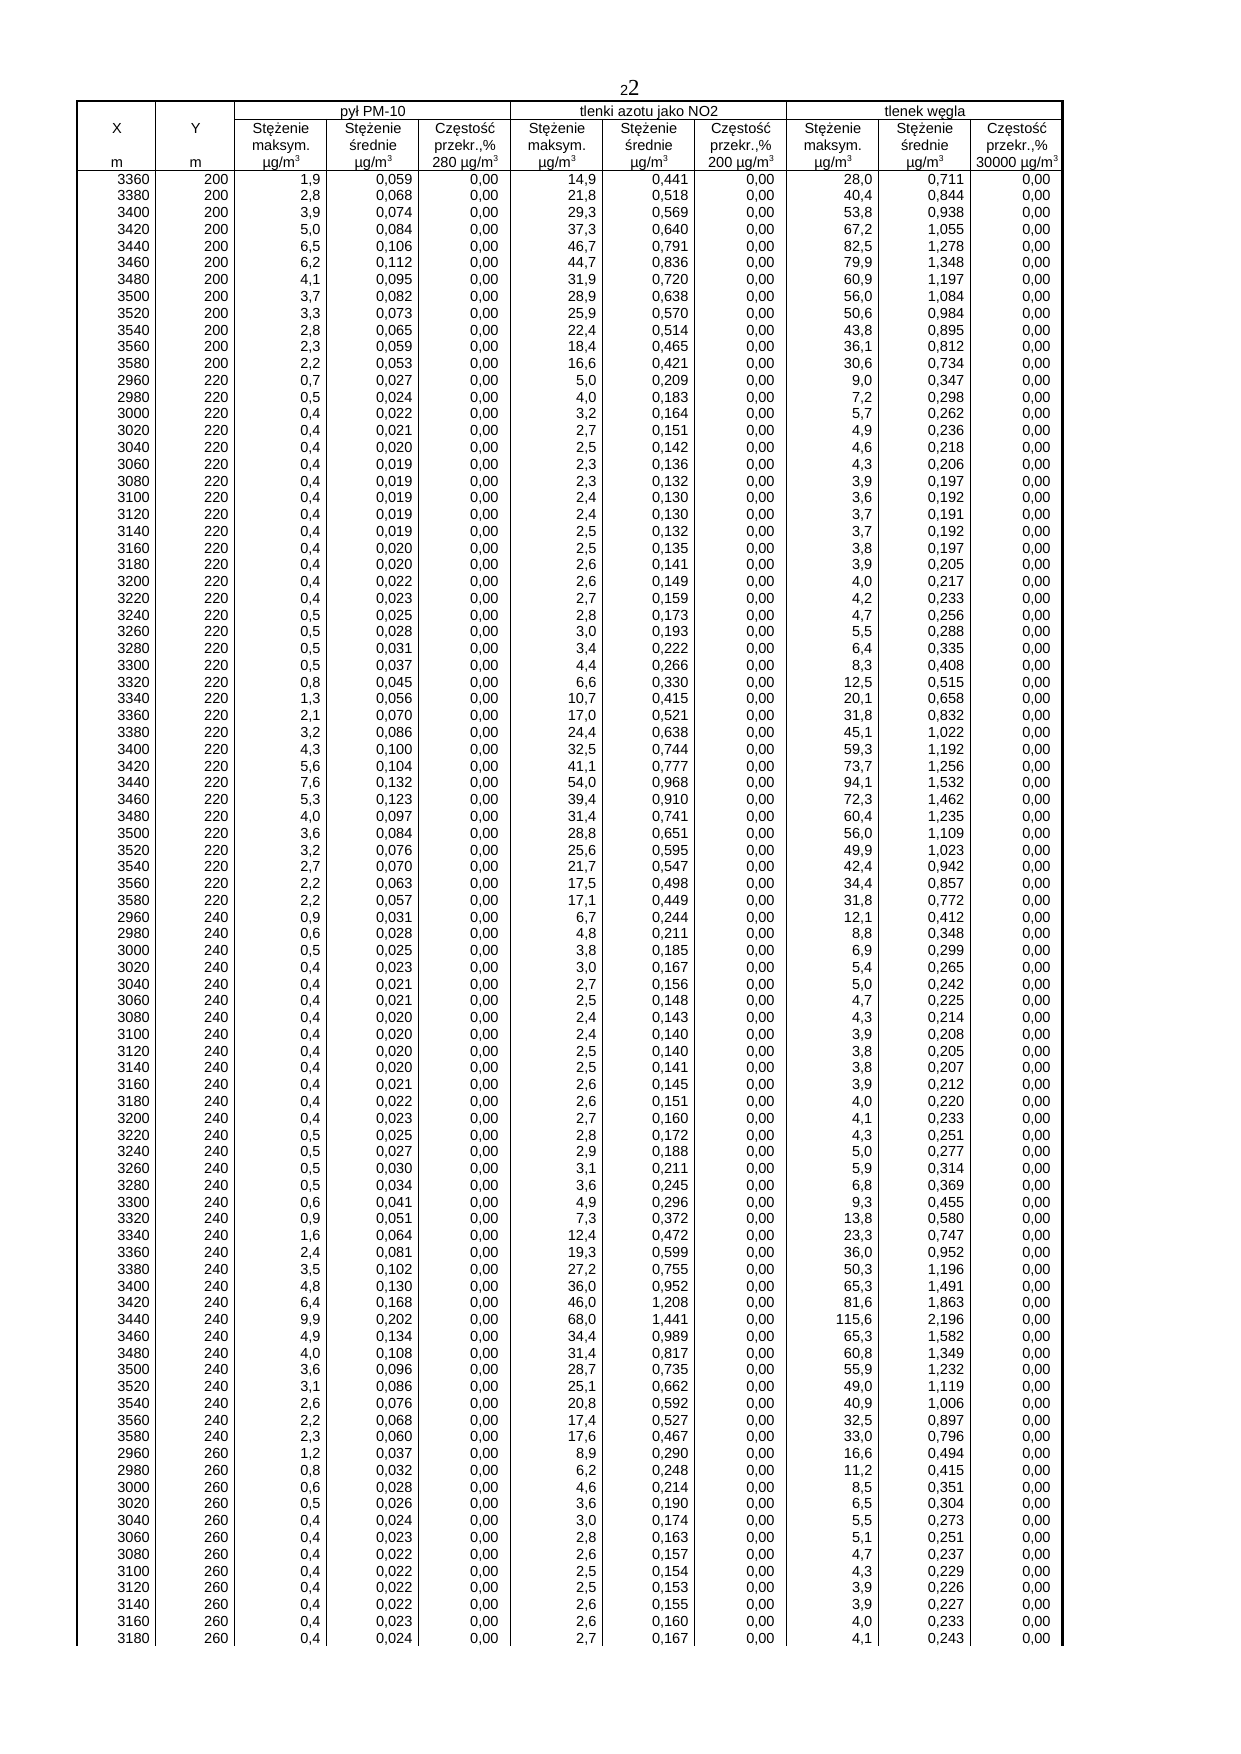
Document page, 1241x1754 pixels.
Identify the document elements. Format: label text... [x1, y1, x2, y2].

table_cell 2,6 [511, 1613, 602, 1629]
table_cell 0,651 [603, 824, 694, 841]
table_cell 0,895 [879, 321, 970, 338]
table_cell Stężenie średnie [603, 120, 694, 153]
table_cell 0,00 [419, 506, 510, 522]
table_cell 0,00 [695, 1462, 786, 1478]
table_cell 0,027 [327, 372, 418, 388]
table_cell 0,00 [695, 422, 786, 439]
table_cell 0,097 [327, 808, 418, 824]
table_cell 260 [156, 1546, 234, 1562]
table_cell 0,00 [971, 439, 1061, 455]
table_cell 9,0 [787, 372, 878, 388]
table_cell 200 [156, 187, 234, 204]
table_cell 220 [156, 422, 234, 439]
table_cell 0,00 [419, 858, 510, 875]
table_cell 0,304 [879, 1495, 970, 1512]
table_cell 8,9 [511, 1445, 602, 1462]
table_cell 240 [156, 992, 234, 1009]
table_cell 240 [156, 1026, 234, 1042]
table_cell 0,299 [879, 942, 970, 958]
table_cell 6,6 [511, 674, 602, 690]
table_cell 0,070 [327, 707, 418, 724]
table_cell 240 [156, 1378, 234, 1394]
table_cell 0,156 [603, 975, 694, 992]
table_cell 4,0 [787, 1093, 878, 1109]
table_cell 0,244 [603, 908, 694, 925]
table_cell 0,735 [603, 1361, 694, 1378]
table_cell 0,00 [695, 1227, 786, 1244]
table_cell 46,7 [511, 238, 602, 254]
table_cell 0,00 [419, 992, 510, 1009]
table_cell 5,4 [787, 959, 878, 975]
table_cell 220 [156, 640, 234, 657]
table_cell 0,00 [971, 1596, 1061, 1613]
table_cell 0,211 [603, 925, 694, 942]
table_cell 0,4 [235, 1110, 326, 1126]
table_cell 0,00 [695, 1043, 786, 1059]
table_cell 0,233 [879, 1110, 970, 1126]
table_cell 3,2 [235, 724, 326, 741]
table_cell 0,00 [695, 590, 786, 606]
table_cell 0,441 [603, 171, 694, 187]
table_cell 3260 [78, 623, 155, 640]
table_cell 0,00 [695, 1596, 786, 1613]
table_cell 0,00 [695, 489, 786, 506]
table_cell 0,143 [603, 1009, 694, 1026]
table_cell 0,022 [327, 405, 418, 422]
table_cell 0,236 [879, 422, 970, 439]
table_cell 0,102 [327, 1260, 418, 1277]
table_cell 2,8 [511, 1126, 602, 1143]
table_cell 19,3 [511, 1244, 602, 1260]
table_cell 0,372 [603, 1210, 694, 1227]
table_cell 3540 [78, 321, 155, 338]
table_cell 0,6 [235, 1193, 326, 1210]
table_cell 0,5 [235, 657, 326, 673]
table_cell 0,053 [327, 355, 418, 372]
table_cell 3,9 [787, 1026, 878, 1042]
table_cell 0,942 [879, 858, 970, 875]
table_cell 34,4 [511, 1328, 602, 1344]
table_cell 260 [156, 1629, 234, 1646]
table_cell 0,192 [879, 523, 970, 539]
table_cell 0,100 [327, 741, 418, 757]
table_cell 0,4 [235, 1529, 326, 1546]
table_cell 0,148 [603, 992, 694, 1009]
table_cell 3180 [78, 1629, 155, 1646]
table_cell 2,7 [511, 590, 602, 606]
table_cell 1,348 [879, 254, 970, 271]
table_cell 0,00 [419, 204, 510, 221]
table_cell 0,832 [879, 707, 970, 724]
table_cell 9,9 [235, 1311, 326, 1327]
table_cell 260 [156, 1579, 234, 1596]
table_cell 0,00 [971, 741, 1061, 757]
table_cell 220 [156, 372, 234, 388]
table_cell 4,3 [787, 455, 878, 472]
table_cell 2,4 [235, 1244, 326, 1260]
table_cell 54,0 [511, 774, 602, 791]
table_cell 4,8 [235, 1277, 326, 1294]
table_cell 31,9 [511, 271, 602, 288]
table_cell 3340 [78, 1227, 155, 1244]
table_cell 260 [156, 1495, 234, 1512]
table_cell 1,349 [879, 1344, 970, 1361]
table_cell 0,00 [695, 204, 786, 221]
table_cell 4,0 [787, 1613, 878, 1629]
table_cell 3180 [78, 1093, 155, 1109]
table_cell 0,00 [419, 1529, 510, 1546]
table_cell 60,4 [787, 808, 878, 824]
table_cell 2980 [78, 1462, 155, 1478]
table_cell 4,1 [235, 271, 326, 288]
table_cell 0,00 [695, 355, 786, 372]
table_cell 3560 [78, 875, 155, 891]
table_cell 0,00 [971, 1546, 1061, 1562]
table_cell 3,8 [787, 1043, 878, 1059]
table_cell 0,032 [327, 1462, 418, 1478]
table_cell 0,4 [235, 422, 326, 439]
table_cell 0,041 [327, 1193, 418, 1210]
table_cell 0,00 [971, 1428, 1061, 1445]
table_cell 0,00 [971, 1193, 1061, 1210]
table_cell 0,952 [879, 1244, 970, 1260]
table_cell 2,7 [511, 422, 602, 439]
table_cell 1,441 [603, 1311, 694, 1327]
table_cell 3100 [78, 1562, 155, 1579]
table_cell 0,8 [235, 674, 326, 690]
table_cell 3500 [78, 824, 155, 841]
table_cell 2980 [78, 388, 155, 405]
table_cell 240 [156, 1059, 234, 1076]
table_cell 3560 [78, 338, 155, 355]
table_cell 2,5 [511, 1562, 602, 1579]
table_cell 2960 [78, 1445, 155, 1462]
table_cell 0,00 [695, 1009, 786, 1026]
table_cell 0,00 [695, 1395, 786, 1411]
table_cell 0,00 [419, 1059, 510, 1076]
table_cell 32,5 [511, 741, 602, 757]
table_cell 3,6 [511, 1177, 602, 1193]
table_cell 4,2 [787, 590, 878, 606]
table_cell 0,222 [603, 640, 694, 657]
table_cell 5,5 [787, 1512, 878, 1529]
table_cell 0,00 [971, 1629, 1061, 1646]
table_cell 12,4 [511, 1227, 602, 1244]
table_cell 3,0 [511, 959, 602, 975]
table_cell 3260 [78, 1160, 155, 1177]
table_cell 0,348 [879, 925, 970, 942]
table_cell 0,569 [603, 204, 694, 221]
table_cell 30,6 [787, 355, 878, 372]
table_cell 0,5 [235, 606, 326, 623]
table_cell 0,00 [971, 238, 1061, 254]
table_cell 6,5 [235, 238, 326, 254]
table_cell 0,772 [879, 891, 970, 908]
table_cell 0,796 [879, 1428, 970, 1445]
table_cell 0,00 [971, 489, 1061, 506]
table_cell 3120 [78, 506, 155, 522]
table_cell 65,3 [787, 1328, 878, 1344]
table_cell 0,00 [971, 942, 1061, 958]
table_cell 3160 [78, 1076, 155, 1093]
table_cell 0,00 [419, 489, 510, 506]
table_cell 3540 [78, 1395, 155, 1411]
table_cell 0,00 [419, 1613, 510, 1629]
table_cell 4,8 [511, 925, 602, 942]
table_cell 0,00 [695, 640, 786, 657]
table_cell 0,4 [235, 959, 326, 975]
table_cell 6,2 [511, 1462, 602, 1478]
table_cell 0,00 [971, 1479, 1061, 1495]
table_cell 2,7 [235, 858, 326, 875]
table_cell Y [156, 119, 234, 153]
table_cell 0,4 [235, 472, 326, 489]
table_cell 260 [156, 1479, 234, 1495]
table_cell 0,154 [603, 1562, 694, 1579]
table_cell 0,197 [879, 472, 970, 489]
table_cell 3400 [78, 1277, 155, 1294]
table_cell 0,00 [971, 841, 1061, 858]
table_cell 3580 [78, 355, 155, 372]
table_cell 1,232 [879, 1361, 970, 1378]
table_cell 0,207 [879, 1059, 970, 1076]
table_cell 3020 [78, 422, 155, 439]
table_cell 0,415 [879, 1462, 970, 1478]
table_cell 6,8 [787, 1177, 878, 1193]
table_cell 2980 [78, 925, 155, 942]
table_cell 4,1 [787, 1629, 878, 1646]
table_cell 0,266 [603, 657, 694, 673]
table_cell 220 [156, 556, 234, 573]
table_cell 1,023 [879, 841, 970, 858]
table_cell 0,4 [235, 992, 326, 1009]
table_cell 7,2 [787, 388, 878, 405]
table_cell 0,00 [971, 1378, 1061, 1394]
table_cell 0,00 [971, 1110, 1061, 1126]
table_cell 1,197 [879, 271, 970, 288]
table_cell 220 [156, 674, 234, 690]
table_cell 0,031 [327, 640, 418, 657]
table_cell 240 [156, 1110, 234, 1126]
table_cell 2,2 [235, 875, 326, 891]
table_cell 2,6 [235, 1395, 326, 1411]
table_cell 220 [156, 657, 234, 673]
table_cell 0,00 [419, 439, 510, 455]
table_cell 3520 [78, 841, 155, 858]
table_cell 0,064 [327, 1227, 418, 1244]
table_cell µg/m3 [511, 154, 602, 170]
table_cell 3440 [78, 774, 155, 791]
table_cell 3000 [78, 942, 155, 958]
table_cell 0,314 [879, 1160, 970, 1177]
table_cell 0,00 [419, 1395, 510, 1411]
table_cell 0,192 [879, 489, 970, 506]
table_cell 0,00 [419, 707, 510, 724]
table_cell 200 [156, 254, 234, 271]
table_cell 0,5 [235, 623, 326, 640]
table_cell 0,6 [235, 1479, 326, 1495]
table_cell 3,4 [511, 640, 602, 657]
table_cell 3500 [78, 288, 155, 304]
table_cell Stężenie maksym. [511, 120, 602, 153]
table_cell 4,6 [787, 439, 878, 455]
table_cell 0,00 [419, 271, 510, 288]
table_cell 0,4 [235, 506, 326, 522]
table_cell 220 [156, 707, 234, 724]
table_cell 0,095 [327, 271, 418, 288]
table_cell 3220 [78, 1126, 155, 1143]
table_cell 0,00 [419, 1328, 510, 1344]
table_cell 3580 [78, 891, 155, 908]
table_cell 0,00 [971, 808, 1061, 824]
table_cell 0,00 [419, 1210, 510, 1227]
table_cell 4,0 [787, 573, 878, 589]
table_cell 5,0 [787, 1143, 878, 1160]
table_cell 0,00 [695, 573, 786, 589]
table_cell 0,638 [603, 724, 694, 741]
table_cell 36,1 [787, 338, 878, 355]
table_cell 240 [156, 1395, 234, 1411]
table_cell 3280 [78, 1177, 155, 1193]
table_cell 0,00 [695, 338, 786, 355]
table_cell 200 [156, 355, 234, 372]
table_cell 0,208 [879, 1026, 970, 1042]
table_cell 0,183 [603, 388, 694, 405]
table_cell 0,00 [419, 372, 510, 388]
table_cell 0,00 [971, 1512, 1061, 1529]
table_cell 0,00 [971, 657, 1061, 673]
table_cell 0,135 [603, 539, 694, 556]
table_cell 0,157 [603, 1546, 694, 1562]
table_cell 0,205 [879, 556, 970, 573]
table_cell 0,5 [235, 1160, 326, 1177]
table_cell 0,00 [419, 1411, 510, 1428]
table_cell 0,00 [419, 1445, 510, 1462]
table_cell 0,989 [603, 1328, 694, 1344]
table_cell 3560 [78, 1411, 155, 1428]
table_cell 12,5 [787, 674, 878, 690]
table_cell 3300 [78, 1193, 155, 1210]
table_cell 220 [156, 690, 234, 707]
table_cell 220 [156, 741, 234, 757]
table_cell 0,00 [695, 757, 786, 774]
table_cell 0,134 [327, 1328, 418, 1344]
table_cell 43,8 [787, 321, 878, 338]
table_cell 3140 [78, 523, 155, 539]
table_cell 17,5 [511, 875, 602, 891]
table_cell 59,3 [787, 741, 878, 757]
table_cell 0,023 [327, 590, 418, 606]
table_cell 0,00 [419, 925, 510, 942]
table_cell 0,028 [327, 1479, 418, 1495]
table_cell 9,3 [787, 1193, 878, 1210]
table_cell 0,00 [419, 1562, 510, 1579]
table_cell 3,0 [511, 1512, 602, 1529]
table_cell 0,00 [419, 959, 510, 975]
table_cell 0,412 [879, 908, 970, 925]
table_cell 0,00 [419, 1495, 510, 1512]
table_cell 0,00 [971, 1210, 1061, 1227]
table_cell 3480 [78, 271, 155, 288]
table_cell 0,592 [603, 1395, 694, 1411]
table_header tlenek węgla [787, 102, 1061, 119]
table_cell 0,4 [235, 523, 326, 539]
table_cell 2,7 [511, 1629, 602, 1646]
table_cell 50,6 [787, 305, 878, 321]
table_cell 0,4 [235, 1059, 326, 1076]
table_cell 0,00 [971, 405, 1061, 422]
table_cell µg/m3 [235, 154, 326, 170]
table_cell 0,897 [879, 1411, 970, 1428]
table_cell 0,277 [879, 1143, 970, 1160]
table_cell 0,173 [603, 606, 694, 623]
table_cell 3060 [78, 455, 155, 472]
table_cell 8,5 [787, 1479, 878, 1495]
table_cell 0,4 [235, 539, 326, 556]
table_cell 220 [156, 590, 234, 606]
table_cell 0,00 [419, 875, 510, 891]
table_cell 0,132 [327, 774, 418, 791]
table_cell 0,00 [971, 204, 1061, 221]
table_cell 2,1 [235, 707, 326, 724]
table_cell 4,3 [235, 741, 326, 757]
table_cell 0,00 [971, 187, 1061, 204]
table_cell 18,4 [511, 338, 602, 355]
table_cell 0,00 [971, 1260, 1061, 1277]
table_cell 0,00 [971, 1613, 1061, 1629]
table_cell 1,208 [603, 1294, 694, 1311]
table_cell 0,022 [327, 1596, 418, 1613]
table_cell 0,00 [419, 657, 510, 673]
table_cell 240 [156, 959, 234, 975]
table_cell 220 [156, 455, 234, 472]
table_cell 0,00 [419, 590, 510, 606]
table_cell 220 [156, 824, 234, 841]
table_cell 2,3 [511, 472, 602, 489]
table_cell 0,00 [971, 925, 1061, 942]
table_cell 3460 [78, 791, 155, 808]
table_cell 0,791 [603, 238, 694, 254]
table_cell 0,00 [419, 171, 510, 187]
table_cell 0,290 [603, 1445, 694, 1462]
table_cell 0,159 [603, 590, 694, 606]
table_cell 0,132 [603, 523, 694, 539]
table_cell 0,00 [695, 1495, 786, 1512]
table_cell 220 [156, 791, 234, 808]
table_cell 0,00 [695, 288, 786, 304]
table_cell 0,467 [603, 1428, 694, 1445]
table_cell 3460 [78, 254, 155, 271]
table_cell 0,218 [879, 439, 970, 455]
table_cell 0,00 [695, 171, 786, 187]
table_cell 0,4 [235, 590, 326, 606]
table_cell 0,00 [419, 1378, 510, 1394]
table_cell 0,00 [971, 824, 1061, 841]
table_cell 0,028 [327, 925, 418, 942]
table_cell 2,196 [879, 1311, 970, 1327]
table_cell 240 [156, 1076, 234, 1093]
table_cell 0,00 [695, 523, 786, 539]
table_cell 21,8 [511, 187, 602, 204]
table_cell 0,163 [603, 1529, 694, 1546]
table_cell 2,8 [511, 606, 602, 623]
table_cell 200 [156, 171, 234, 187]
table_cell 3080 [78, 1009, 155, 1026]
table_cell 6,4 [787, 640, 878, 657]
table_cell 0,638 [603, 288, 694, 304]
table_cell 0,130 [327, 1277, 418, 1294]
table_cell 0,00 [971, 707, 1061, 724]
table_cell 0,00 [971, 1311, 1061, 1327]
table_cell 3440 [78, 1311, 155, 1327]
table_cell 0,00 [971, 1361, 1061, 1378]
table_cell 37,3 [511, 221, 602, 237]
table_cell 0,164 [603, 405, 694, 422]
table_cell 3360 [78, 1244, 155, 1260]
table_cell 0,00 [419, 1009, 510, 1026]
table_cell 0,141 [603, 1059, 694, 1076]
table_cell 0,298 [879, 388, 970, 405]
table_cell 0,00 [695, 1193, 786, 1210]
table_cell 0,082 [327, 288, 418, 304]
table_cell 0,00 [419, 975, 510, 992]
table_cell 0,00 [695, 1160, 786, 1177]
table_cell 8,8 [787, 925, 878, 942]
table_cell 28,8 [511, 824, 602, 841]
table_cell 3320 [78, 674, 155, 690]
table_cell 0,024 [327, 388, 418, 405]
table_cell 0,00 [419, 1177, 510, 1193]
table_cell 0,296 [603, 1193, 694, 1210]
table_cell 20,1 [787, 690, 878, 707]
table_cell 0,00 [695, 1613, 786, 1629]
table_cell 3,5 [235, 1260, 326, 1277]
table_cell 4,4 [511, 657, 602, 673]
table_cell 31,4 [511, 1344, 602, 1361]
table_cell 0,5 [235, 1143, 326, 1160]
table_cell 2,2 [235, 891, 326, 908]
table_cell 4,7 [787, 992, 878, 1009]
table_cell 3140 [78, 1059, 155, 1076]
table_cell 22,4 [511, 321, 602, 338]
table_cell 0,025 [327, 942, 418, 958]
table_cell 94,1 [787, 774, 878, 791]
table_cell 0,153 [603, 1579, 694, 1596]
table_cell 0,00 [695, 606, 786, 623]
table_cell 0,00 [695, 657, 786, 673]
table_cell 0,202 [327, 1311, 418, 1327]
table_cell 0,00 [419, 573, 510, 589]
table_cell 0,051 [327, 1210, 418, 1227]
table_cell 0,00 [971, 774, 1061, 791]
table_cell 1,278 [879, 238, 970, 254]
table_cell 0,193 [603, 623, 694, 640]
table_cell 0,034 [327, 1177, 418, 1193]
table_cell 0,00 [419, 556, 510, 573]
table_cell 0,720 [603, 271, 694, 288]
table_cell 0,514 [603, 321, 694, 338]
table_cell 0,4 [235, 1093, 326, 1109]
table_cell 0,00 [695, 975, 786, 992]
table_cell 0,00 [695, 674, 786, 690]
table_cell 0,00 [695, 623, 786, 640]
table_cell 3380 [78, 187, 155, 204]
table_cell 0,599 [603, 1244, 694, 1260]
table_cell 0,00 [971, 221, 1061, 237]
table_cell 0,744 [603, 741, 694, 757]
table_cell 0,00 [971, 791, 1061, 808]
table_cell 0,00 [695, 741, 786, 757]
table_cell 0,4 [235, 1629, 326, 1646]
table_cell 0,00 [695, 1110, 786, 1126]
table_cell 4,9 [235, 1328, 326, 1344]
table_cell 5,3 [235, 791, 326, 808]
table_cell 3,7 [235, 288, 326, 304]
table_cell 0,00 [695, 405, 786, 422]
table_cell 25,1 [511, 1378, 602, 1394]
table_cell 0,074 [327, 204, 418, 221]
table_cell 0,498 [603, 875, 694, 891]
table_cell 0,00 [971, 674, 1061, 690]
table_cell 10,7 [511, 690, 602, 707]
table_cell 0,817 [603, 1344, 694, 1361]
table_cell 0,5 [235, 1126, 326, 1143]
table_cell 3,9 [787, 1076, 878, 1093]
table_cell 200 [156, 321, 234, 338]
table_cell 0,408 [879, 657, 970, 673]
table_cell 0,00 [695, 1529, 786, 1546]
table_cell 17,6 [511, 1428, 602, 1445]
table_cell 0,00 [695, 372, 786, 388]
table_cell 3,8 [787, 1059, 878, 1076]
table_cell 0,00 [971, 891, 1061, 908]
table_cell 3340 [78, 690, 155, 707]
table_cell 3000 [78, 405, 155, 422]
table_cell 0,056 [327, 690, 418, 707]
table_cell 21,7 [511, 858, 602, 875]
table_cell 0,00 [695, 1143, 786, 1160]
table_cell 6,2 [235, 254, 326, 271]
table_cell 0,020 [327, 1026, 418, 1042]
table_cell 0,00 [695, 942, 786, 958]
table_cell 0,00 [695, 875, 786, 891]
table_cell 240 [156, 1043, 234, 1059]
table_cell 0,217 [879, 573, 970, 589]
table_cell 220 [156, 858, 234, 875]
table_cell 0,00 [695, 724, 786, 741]
table_cell 0,00 [419, 405, 510, 422]
table_cell 0,570 [603, 305, 694, 321]
table_cell 0,00 [971, 556, 1061, 573]
table_cell 0,00 [419, 808, 510, 824]
table_cell 20,8 [511, 1395, 602, 1411]
table_cell 260 [156, 1596, 234, 1613]
table_cell 0,00 [695, 1579, 786, 1596]
table_cell 34,4 [787, 875, 878, 891]
table_cell 8,3 [787, 657, 878, 673]
table_cell 0,019 [327, 489, 418, 506]
table_cell 0,777 [603, 757, 694, 774]
table_cell 46,0 [511, 1294, 602, 1311]
table_header [78, 102, 155, 119]
table_cell 0,952 [603, 1277, 694, 1294]
table_cell 0,205 [879, 1043, 970, 1059]
table_cell 0,059 [327, 171, 418, 187]
table_cell µg/m3 [603, 154, 694, 170]
table_cell 1,022 [879, 724, 970, 741]
table_cell 0,00 [695, 1428, 786, 1445]
table_cell 0,220 [879, 1093, 970, 1109]
table_cell 11,2 [787, 1462, 878, 1478]
table_cell Stężenie maksym. [235, 120, 326, 153]
table_cell 0,00 [695, 1059, 786, 1076]
table_cell 0,369 [879, 1177, 970, 1193]
table_cell 0,141 [603, 556, 694, 573]
table_cell 0,00 [695, 1277, 786, 1294]
table_cell 3400 [78, 741, 155, 757]
table_cell 0,151 [603, 1093, 694, 1109]
table_cell 0,351 [879, 1479, 970, 1495]
table_cell 5,5 [787, 623, 878, 640]
table_cell 0,020 [327, 1043, 418, 1059]
table_cell 3580 [78, 1428, 155, 1445]
table_cell 0,00 [971, 1177, 1061, 1193]
table_cell 27,2 [511, 1260, 602, 1277]
table_cell 6,9 [787, 942, 878, 958]
table_cell 0,9 [235, 1210, 326, 1227]
table_cell 240 [156, 1294, 234, 1311]
table_cell 240 [156, 1260, 234, 1277]
table_cell 16,6 [787, 1445, 878, 1462]
table_cell 2,8 [235, 187, 326, 204]
table_cell 3020 [78, 959, 155, 975]
table_cell 0,084 [327, 221, 418, 237]
table_cell 0,073 [327, 305, 418, 321]
table_cell 240 [156, 1126, 234, 1143]
table_cell 0,070 [327, 858, 418, 875]
table_cell 0,081 [327, 1244, 418, 1260]
table_cell 31,8 [787, 891, 878, 908]
table_cell 0,747 [879, 1227, 970, 1244]
table_cell 0,076 [327, 1395, 418, 1411]
table_cell 0,6 [235, 925, 326, 942]
table_cell 60,9 [787, 271, 878, 288]
table_cell 0,00 [971, 305, 1061, 321]
table_cell 73,7 [787, 757, 878, 774]
table_cell 0,019 [327, 523, 418, 539]
table_cell 220 [156, 875, 234, 891]
table_cell 0,984 [879, 305, 970, 321]
table_cell 0,00 [419, 891, 510, 908]
table_cell 56,0 [787, 288, 878, 304]
table_cell 0,455 [879, 1193, 970, 1210]
table_cell 0,4 [235, 1009, 326, 1026]
table_cell 79,9 [787, 254, 878, 271]
table_cell 0,00 [695, 1562, 786, 1579]
table_cell 0,237 [879, 1546, 970, 1562]
table_header pył PM-10 [235, 102, 510, 119]
table_cell Częstość przekr.,% [971, 120, 1061, 153]
table_cell 0,4 [235, 405, 326, 422]
table_cell 0,00 [419, 1193, 510, 1210]
table_cell 0,00 [419, 741, 510, 757]
table_cell 0,347 [879, 372, 970, 388]
table_cell 260 [156, 1462, 234, 1478]
table_cell 0,037 [327, 1445, 418, 1462]
table_cell 0,229 [879, 1562, 970, 1579]
table_cell 0,00 [695, 539, 786, 556]
table_cell 0,00 [971, 321, 1061, 338]
table_cell 2,8 [511, 1529, 602, 1546]
table_cell 0,00 [419, 523, 510, 539]
table_cell 0,021 [327, 992, 418, 1009]
table_cell 0,022 [327, 1562, 418, 1579]
table_cell Stężenie średnie [327, 120, 418, 153]
table_cell 0,00 [419, 1462, 510, 1478]
table_cell 0,00 [971, 1043, 1061, 1059]
table_cell 0,4 [235, 439, 326, 455]
table_cell 0,023 [327, 959, 418, 975]
table_cell 40,9 [787, 1395, 878, 1411]
table_cell 0,00 [419, 1126, 510, 1143]
table_cell 0,00 [971, 539, 1061, 556]
table_cell 0,174 [603, 1512, 694, 1529]
table_cell 0,00 [971, 422, 1061, 439]
table_cell 0,00 [419, 1227, 510, 1244]
table_cell 0,00 [695, 824, 786, 841]
table_cell 260 [156, 1512, 234, 1529]
table_cell 0,00 [695, 1629, 786, 1646]
table_cell 0,755 [603, 1260, 694, 1277]
table_cell 0,155 [603, 1596, 694, 1613]
table_cell 4,3 [787, 1562, 878, 1579]
table_cell 0,248 [603, 1462, 694, 1478]
table_cell 1,006 [879, 1395, 970, 1411]
table_cell 4,6 [511, 1479, 602, 1495]
table_cell 0,026 [327, 1495, 418, 1512]
table_cell 200 [156, 271, 234, 288]
table_cell 0,151 [603, 422, 694, 439]
table_cell 0,00 [971, 288, 1061, 304]
table_cell µg/m3 [327, 154, 418, 170]
table_cell 0,00 [419, 321, 510, 338]
table_cell 0,00 [971, 1143, 1061, 1160]
table_cell 240 [156, 1244, 234, 1260]
table_cell 13,8 [787, 1210, 878, 1227]
table_cell 3140 [78, 1596, 155, 1613]
table_cell 0,00 [695, 774, 786, 791]
table_cell 0,00 [419, 908, 510, 925]
table_cell 0,00 [419, 774, 510, 791]
table_cell 2,3 [235, 1428, 326, 1445]
table_cell 0,844 [879, 187, 970, 204]
table_cell 240 [156, 1160, 234, 1177]
table_cell 0,020 [327, 1059, 418, 1076]
table_cell 3,6 [787, 489, 878, 506]
table_cell 3,6 [235, 1361, 326, 1378]
table_cell 0,00 [971, 757, 1061, 774]
table_cell 4,7 [787, 606, 878, 623]
table_cell 0,063 [327, 875, 418, 891]
table_cell 68,0 [511, 1311, 602, 1327]
table_cell 0,022 [327, 573, 418, 589]
table_cell 3200 [78, 1110, 155, 1126]
table_cell 0,211 [603, 1160, 694, 1177]
table_cell 0,00 [695, 1344, 786, 1361]
table_cell 0,023 [327, 1110, 418, 1126]
table_cell Stężenie maksym. [787, 120, 878, 153]
table_cell 0,00 [971, 640, 1061, 657]
table_cell 0,00 [419, 254, 510, 271]
table_cell 0,00 [695, 1244, 786, 1260]
table_header [156, 102, 234, 119]
table_cell 6,7 [511, 908, 602, 925]
table_cell 12,1 [787, 908, 878, 925]
table_cell 0,00 [971, 1445, 1061, 1462]
table_cell 4,0 [511, 388, 602, 405]
table_cell 3420 [78, 221, 155, 237]
table_cell 0,145 [603, 1076, 694, 1093]
table_cell 7,6 [235, 774, 326, 791]
table_cell 0,132 [603, 472, 694, 489]
table_cell 3540 [78, 858, 155, 875]
table_cell 4,1 [787, 1110, 878, 1126]
table_cell 44,7 [511, 254, 602, 271]
table_cell 0,968 [603, 774, 694, 791]
table_cell 17,0 [511, 707, 602, 724]
table_cell 0,4 [235, 1546, 326, 1562]
table_cell 0,00 [695, 992, 786, 1009]
table_cell 240 [156, 1328, 234, 1344]
table_cell 2,4 [511, 489, 602, 506]
table_cell 3,9 [235, 204, 326, 221]
table_cell 2,4 [511, 1026, 602, 1042]
table_cell 3480 [78, 1344, 155, 1361]
table_cell 0,00 [695, 690, 786, 707]
table_cell 0,256 [879, 606, 970, 623]
table_cell 0,4 [235, 1043, 326, 1059]
table_cell 0,233 [879, 590, 970, 606]
table_cell 0,4 [235, 1596, 326, 1613]
table_cell 14,9 [511, 171, 602, 187]
table_cell Częstość przekr.,% [419, 120, 510, 153]
table_cell 0,00 [695, 1378, 786, 1394]
table_cell 3160 [78, 1613, 155, 1629]
table_cell 0,00 [695, 254, 786, 271]
table_cell 0,4 [235, 1026, 326, 1042]
table_cell 3520 [78, 1378, 155, 1394]
table_cell 0,021 [327, 975, 418, 992]
table_cell 240 [156, 1093, 234, 1109]
table_cell 0,00 [695, 1361, 786, 1378]
table_cell 4,7 [787, 1546, 878, 1562]
table_cell 0,00 [419, 1244, 510, 1260]
table_cell 0,527 [603, 1411, 694, 1428]
table_cell 0,00 [695, 1210, 786, 1227]
table_cell 0,209 [603, 372, 694, 388]
table_cell 2,6 [511, 573, 602, 589]
table_cell 1,6 [235, 1227, 326, 1244]
table_cell 1,235 [879, 808, 970, 824]
table_cell 260 [156, 1445, 234, 1462]
table_cell 0,00 [419, 824, 510, 841]
table_cell 2,5 [511, 1043, 602, 1059]
table_cell 0,00 [695, 925, 786, 942]
table_cell 0,273 [879, 1512, 970, 1529]
table_cell 0,00 [971, 1395, 1061, 1411]
table_cell 1,462 [879, 791, 970, 808]
table_cell 4,0 [235, 1344, 326, 1361]
table_cell 0,00 [695, 556, 786, 573]
table_cell 220 [156, 573, 234, 589]
table_cell 3280 [78, 640, 155, 657]
table_cell 0,00 [971, 623, 1061, 640]
table_cell 31,4 [511, 808, 602, 824]
table_cell 260 [156, 1529, 234, 1546]
table_cell 0,00 [971, 1344, 1061, 1361]
table_cell 0,00 [971, 1026, 1061, 1042]
table_cell 0,123 [327, 791, 418, 808]
table_cell 0,130 [603, 506, 694, 522]
table_cell 0,160 [603, 1613, 694, 1629]
table_cell 32,5 [787, 1411, 878, 1428]
table_cell 0,057 [327, 891, 418, 908]
table_cell 0,00 [419, 539, 510, 556]
table_cell 0,734 [879, 355, 970, 372]
table_cell 0,136 [603, 455, 694, 472]
table_cell 6,4 [235, 1294, 326, 1311]
table_cell 240 [156, 1411, 234, 1428]
table_cell 2,2 [235, 355, 326, 372]
table_cell 0,00 [695, 1512, 786, 1529]
table_cell 0,00 [419, 1596, 510, 1613]
table_cell 0,00 [971, 908, 1061, 925]
table_cell 0,00 [419, 841, 510, 858]
table_cell 5,0 [787, 975, 878, 992]
table_cell 0,251 [879, 1126, 970, 1143]
table_cell 0,024 [327, 1512, 418, 1529]
table_cell 0,00 [971, 254, 1061, 271]
table_cell 3,0 [511, 623, 602, 640]
table_cell 0,142 [603, 439, 694, 455]
table_cell 2,6 [511, 1076, 602, 1093]
table_cell 3,6 [235, 824, 326, 841]
table_cell 0,00 [419, 221, 510, 237]
table_cell 220 [156, 724, 234, 741]
table_cell 0,836 [603, 254, 694, 271]
table_cell 220 [156, 808, 234, 824]
table_cell 0,242 [879, 975, 970, 992]
table_cell 82,5 [787, 238, 878, 254]
table_cell 0,00 [419, 640, 510, 657]
table_cell 24,4 [511, 724, 602, 741]
table_cell 0,335 [879, 640, 970, 657]
table_cell 3,1 [511, 1160, 602, 1177]
table_cell 0,4 [235, 1076, 326, 1093]
table_cell 0,149 [603, 573, 694, 589]
table_cell 0,167 [603, 959, 694, 975]
table_cell 220 [156, 489, 234, 506]
table_cell 0,595 [603, 841, 694, 858]
table_cell 0,4 [235, 455, 326, 472]
table_cell 1,196 [879, 1260, 970, 1277]
table_cell 1,084 [879, 288, 970, 304]
table_cell 0,00 [971, 1562, 1061, 1579]
table_cell 0,00 [971, 1411, 1061, 1428]
table_cell 2,7 [511, 975, 602, 992]
table_cell 5,0 [235, 221, 326, 237]
table_cell 0,00 [695, 908, 786, 925]
table_cell 0,00 [695, 707, 786, 724]
table_cell 240 [156, 1227, 234, 1244]
table_cell 0,214 [879, 1009, 970, 1026]
table_cell 50,3 [787, 1260, 878, 1277]
table_cell 0,00 [419, 1160, 510, 1177]
table_cell 0,00 [419, 1277, 510, 1294]
table_cell 3,9 [787, 1579, 878, 1596]
table_cell 280 µg/m3 [419, 154, 510, 170]
table_cell 2,4 [511, 506, 602, 522]
table_cell 0,5 [235, 942, 326, 958]
table_cell 0,00 [971, 992, 1061, 1009]
table_cell 3000 [78, 1479, 155, 1495]
table_cell 0,00 [971, 1579, 1061, 1596]
table_cell 0,227 [879, 1596, 970, 1613]
table_cell 45,1 [787, 724, 878, 741]
table_cell 0,233 [879, 1613, 970, 1629]
table_cell 220 [156, 774, 234, 791]
table_cell 0,00 [971, 1495, 1061, 1512]
table_cell 0,197 [879, 539, 970, 556]
table_cell 0,00 [419, 757, 510, 774]
table_cell 0,243 [879, 1629, 970, 1646]
table_cell 3,9 [787, 1596, 878, 1613]
table_cell 0,662 [603, 1378, 694, 1394]
table_cell 3,7 [787, 506, 878, 522]
table_cell 0,00 [419, 1512, 510, 1529]
table_cell 0,00 [695, 1411, 786, 1428]
table_cell 0,00 [971, 975, 1061, 992]
table_cell 3,9 [787, 556, 878, 573]
table_cell 0,00 [419, 1093, 510, 1109]
table_cell 2,6 [511, 1596, 602, 1613]
table_cell 0,00 [695, 808, 786, 824]
table_cell 1,055 [879, 221, 970, 237]
table_cell 0,00 [695, 841, 786, 858]
table_cell 0,00 [419, 1629, 510, 1646]
table_cell 200 [156, 238, 234, 254]
table_cell 2,6 [511, 556, 602, 573]
table_cell 0,00 [695, 1445, 786, 1462]
table_cell 220 [156, 841, 234, 858]
table_cell 33,0 [787, 1428, 878, 1445]
table_cell 3040 [78, 975, 155, 992]
table_cell 240 [156, 908, 234, 925]
table_cell 3460 [78, 1328, 155, 1344]
table_cell 0,00 [695, 1328, 786, 1344]
table_cell 3120 [78, 1043, 155, 1059]
table_cell 0,00 [419, 1344, 510, 1361]
table_cell 240 [156, 1277, 234, 1294]
table_cell 0,00 [419, 1311, 510, 1327]
table_cell 1,192 [879, 741, 970, 757]
table_cell 16,6 [511, 355, 602, 372]
table_cell 3060 [78, 992, 155, 1009]
table_cell 240 [156, 1210, 234, 1227]
table_cell 72,3 [787, 791, 878, 808]
table_cell 5,7 [787, 405, 878, 422]
table_cell 0,9 [235, 908, 326, 925]
table_cell 240 [156, 942, 234, 958]
table_cell 0,465 [603, 338, 694, 355]
table_cell 220 [156, 405, 234, 422]
table_cell 240 [156, 1009, 234, 1026]
table_cell 3080 [78, 1546, 155, 1562]
table_cell 0,245 [603, 1177, 694, 1193]
table_cell 0,00 [419, 1579, 510, 1596]
table_cell 3360 [78, 171, 155, 187]
table_cell 0,00 [971, 875, 1061, 891]
table_cell 3,9 [787, 472, 878, 489]
table_cell 2,5 [511, 1579, 602, 1596]
table_cell 1,2 [235, 1445, 326, 1462]
table_cell 220 [156, 623, 234, 640]
table_cell 0,4 [235, 489, 326, 506]
table_cell 0,00 [419, 355, 510, 372]
table_cell 0,288 [879, 623, 970, 640]
table_cell 0,00 [695, 305, 786, 321]
table_cell 0,019 [327, 506, 418, 522]
table_cell 53,8 [787, 204, 878, 221]
table_cell 0,059 [327, 338, 418, 355]
table_cell 0,00 [971, 1244, 1061, 1260]
table_cell 0,045 [327, 674, 418, 690]
table_cell 0,027 [327, 1143, 418, 1160]
table_cell 0,021 [327, 1076, 418, 1093]
table_cell X [78, 119, 155, 153]
table_cell 220 [156, 439, 234, 455]
table_cell 5,9 [787, 1160, 878, 1177]
table_cell 2,5 [511, 992, 602, 1009]
table_cell 220 [156, 539, 234, 556]
table_cell 2,9 [511, 1143, 602, 1160]
table_cell 0,640 [603, 221, 694, 237]
table_cell 0,4 [235, 573, 326, 589]
table_cell 240 [156, 1428, 234, 1445]
table_cell 0,00 [419, 238, 510, 254]
table_cell 28,7 [511, 1361, 602, 1378]
table_cell 240 [156, 1361, 234, 1378]
table_cell 220 [156, 606, 234, 623]
table_cell 2,5 [511, 523, 602, 539]
table_cell 0,00 [971, 1462, 1061, 1478]
table_cell 0,518 [603, 187, 694, 204]
table_cell 200 [156, 221, 234, 237]
table_cell 0,00 [971, 1160, 1061, 1177]
table_cell 0,547 [603, 858, 694, 875]
table_cell 200 [156, 338, 234, 355]
table_cell 0,8 [235, 1462, 326, 1478]
table_cell 5,1 [787, 1529, 878, 1546]
table_cell 2,5 [511, 1059, 602, 1076]
table_cell 3100 [78, 489, 155, 506]
table_cell 0,580 [879, 1210, 970, 1227]
table_cell 3380 [78, 724, 155, 741]
table_cell 3,7 [787, 523, 878, 539]
table_cell 1,119 [879, 1378, 970, 1394]
table_cell 0,00 [695, 221, 786, 237]
table_cell 240 [156, 1193, 234, 1210]
table_cell 0,00 [695, 439, 786, 455]
table_cell 65,3 [787, 1277, 878, 1294]
table_cell 0,025 [327, 606, 418, 623]
table_cell 2,5 [511, 539, 602, 556]
table_cell 0,00 [419, 472, 510, 489]
table_cell 4,0 [235, 808, 326, 824]
table_cell 0,172 [603, 1126, 694, 1143]
table_cell 0,060 [327, 1428, 418, 1445]
table_cell 0,262 [879, 405, 970, 422]
table_cell 3300 [78, 657, 155, 673]
table_cell 0,086 [327, 724, 418, 741]
table_cell 0,5 [235, 1177, 326, 1193]
table_cell 3,2 [511, 405, 602, 422]
table_cell 0,025 [327, 1126, 418, 1143]
table_cell 3320 [78, 1210, 155, 1227]
table_cell 0,515 [879, 674, 970, 690]
table_cell 3220 [78, 590, 155, 606]
table_cell 3,3 [235, 305, 326, 321]
table_cell 0,185 [603, 942, 694, 958]
table_cell 0,104 [327, 757, 418, 774]
table_cell 56,0 [787, 824, 878, 841]
table_cell 2960 [78, 908, 155, 925]
table_cell 0,226 [879, 1579, 970, 1596]
table_cell 0,330 [603, 674, 694, 690]
table_cell 0,00 [971, 455, 1061, 472]
table_cell 0,106 [327, 238, 418, 254]
table_cell 0,112 [327, 254, 418, 271]
table_cell 0,4 [235, 1512, 326, 1529]
table_cell 200 [156, 204, 234, 221]
table_cell 0,206 [879, 455, 970, 472]
table_cell 0,068 [327, 187, 418, 204]
table_cell 220 [156, 523, 234, 539]
table_cell 0,188 [603, 1143, 694, 1160]
table_cell 220 [156, 472, 234, 489]
table_cell 3120 [78, 1579, 155, 1596]
table_cell 3020 [78, 1495, 155, 1512]
table_cell 0,00 [419, 791, 510, 808]
table_cell 240 [156, 1177, 234, 1193]
table_cell Częstość przekr.,% [695, 120, 786, 153]
table_cell 0,251 [879, 1529, 970, 1546]
table_cell 0,190 [603, 1495, 694, 1512]
table_cell 0,00 [419, 1294, 510, 1311]
table_cell 0,108 [327, 1344, 418, 1361]
table_cell 220 [156, 506, 234, 522]
table_cell 0,00 [695, 271, 786, 288]
table_cell 0,00 [971, 1277, 1061, 1294]
table_cell 0,265 [879, 959, 970, 975]
table_cell 0,00 [971, 523, 1061, 539]
table_cell 0,938 [879, 204, 970, 221]
table_cell 0,00 [971, 724, 1061, 741]
table_cell 0,00 [695, 388, 786, 405]
table_cell 0,00 [419, 1361, 510, 1378]
table_cell 0,191 [879, 506, 970, 522]
table_cell 220 [156, 757, 234, 774]
table_cell 0,00 [971, 590, 1061, 606]
table_cell 0,019 [327, 455, 418, 472]
table_cell 1,9 [235, 171, 326, 187]
table_cell 0,00 [695, 472, 786, 489]
table_cell 42,4 [787, 858, 878, 875]
table_cell 0,021 [327, 422, 418, 439]
table_cell 0,065 [327, 321, 418, 338]
table_cell 0,711 [879, 171, 970, 187]
table_cell 0,00 [971, 1059, 1061, 1076]
table_cell 25,9 [511, 305, 602, 321]
table_cell 2,5 [511, 439, 602, 455]
table_cell 3380 [78, 1260, 155, 1277]
table_cell 4,9 [787, 422, 878, 439]
table_cell 31,8 [787, 707, 878, 724]
table_cell 0,00 [971, 506, 1061, 522]
table_cell 0,5 [235, 640, 326, 657]
table_cell 2,6 [511, 1093, 602, 1109]
table_cell µg/m3 [787, 154, 878, 170]
table_cell 4,3 [787, 1009, 878, 1026]
table_cell 0,084 [327, 824, 418, 841]
table_cell 0,00 [419, 1428, 510, 1445]
table_cell 0,812 [879, 338, 970, 355]
table_cell 3240 [78, 1143, 155, 1160]
table_cell 1,3 [235, 690, 326, 707]
table_cell 0,00 [419, 690, 510, 707]
table_cell 0,00 [971, 1227, 1061, 1244]
table_cell 0,00 [419, 422, 510, 439]
table_cell 2,7 [511, 1110, 602, 1126]
table_cell 0,00 [971, 1009, 1061, 1026]
table_cell 0,00 [971, 271, 1061, 288]
table_cell 115,6 [787, 1311, 878, 1327]
table_cell 3100 [78, 1026, 155, 1042]
table_cell 30000 µg/m3 [971, 154, 1061, 170]
table_cell 200 [156, 288, 234, 304]
table_cell 2,8 [235, 321, 326, 338]
table_cell 3240 [78, 606, 155, 623]
table_cell 0,023 [327, 1613, 418, 1629]
table_cell 0,00 [695, 1311, 786, 1327]
table_cell 220 [156, 891, 234, 908]
table_cell 0,4 [235, 1562, 326, 1579]
table_cell 0,449 [603, 891, 694, 908]
table_cell 0,5 [235, 388, 326, 405]
table_cell 0,00 [419, 1076, 510, 1093]
table_cell 2,3 [235, 338, 326, 355]
table_cell 0,7 [235, 372, 326, 388]
table_cell 0,00 [695, 858, 786, 875]
table_cell 0,00 [419, 1143, 510, 1160]
table_cell 36,0 [787, 1244, 878, 1260]
table_cell m [78, 154, 155, 170]
table_cell 3160 [78, 539, 155, 556]
table_cell 0,5 [235, 1495, 326, 1512]
table_cell 49,0 [787, 1378, 878, 1394]
table_cell 0,00 [695, 238, 786, 254]
table_cell 3,6 [511, 1495, 602, 1512]
table_cell 0,212 [879, 1076, 970, 1093]
table_cell 1,109 [879, 824, 970, 841]
table_cell 0,140 [603, 1043, 694, 1059]
table_cell 0,022 [327, 1093, 418, 1109]
table_cell 3,8 [787, 539, 878, 556]
table_cell 0,028 [327, 623, 418, 640]
table_cell 67,2 [787, 221, 878, 237]
table_cell 0,00 [971, 372, 1061, 388]
table_cell 3060 [78, 1529, 155, 1546]
table_cell 0,421 [603, 355, 694, 372]
table_cell 0,00 [971, 1126, 1061, 1143]
table_cell 0,00 [971, 959, 1061, 975]
table_cell 0,4 [235, 556, 326, 573]
table_cell 17,1 [511, 891, 602, 908]
table_cell 0,00 [971, 388, 1061, 405]
table_cell 3,8 [511, 942, 602, 958]
table_cell 0,00 [419, 942, 510, 958]
table_cell 3040 [78, 439, 155, 455]
table_cell 0,415 [603, 690, 694, 707]
table_cell 0,00 [419, 1479, 510, 1495]
table_cell 0,00 [419, 623, 510, 640]
table_cell 49,9 [787, 841, 878, 858]
table_cell 6,5 [787, 1495, 878, 1512]
table_cell 240 [156, 1143, 234, 1160]
table_cell 0,00 [971, 1294, 1061, 1311]
table_cell 0,00 [971, 355, 1061, 372]
table_cell 2,3 [511, 455, 602, 472]
table_cell 0,00 [419, 674, 510, 690]
table_cell 0,168 [327, 1294, 418, 1311]
table_cell 0,4 [235, 975, 326, 992]
table_cell 1,256 [879, 757, 970, 774]
table_cell 0,140 [603, 1026, 694, 1042]
table_cell 0,658 [879, 690, 970, 707]
table_cell 3520 [78, 305, 155, 321]
table_cell 200 [156, 305, 234, 321]
table_cell 0,00 [971, 1328, 1061, 1344]
table_cell 0,00 [971, 606, 1061, 623]
table_cell 0,225 [879, 992, 970, 1009]
table_cell 260 [156, 1562, 234, 1579]
table_cell 2960 [78, 372, 155, 388]
table_cell 28,0 [787, 171, 878, 187]
table_cell 200 µg/m3 [695, 154, 786, 170]
table_cell 2,4 [511, 1009, 602, 1026]
table_cell 0,00 [419, 288, 510, 304]
table_cell 0,00 [695, 959, 786, 975]
table_cell 3440 [78, 238, 155, 254]
table_cell 0,00 [695, 791, 786, 808]
table_cell m [156, 154, 234, 170]
table_cell 0,00 [971, 171, 1061, 187]
table_cell 0,00 [695, 1093, 786, 1109]
table_cell 0,00 [695, 1260, 786, 1277]
table_cell 240 [156, 1311, 234, 1327]
table_cell 0,022 [327, 1546, 418, 1562]
table_cell 0,00 [695, 891, 786, 908]
table_cell 0,00 [971, 573, 1061, 589]
table_cell 0,00 [695, 1177, 786, 1193]
table_cell 0,020 [327, 439, 418, 455]
table_cell 240 [156, 1344, 234, 1361]
table_cell 0,024 [327, 1629, 418, 1646]
table_cell 260 [156, 1613, 234, 1629]
table_cell 1,582 [879, 1328, 970, 1344]
table_cell 0,00 [695, 1076, 786, 1093]
table_cell 0,00 [695, 1294, 786, 1311]
table_cell 0,096 [327, 1361, 418, 1378]
table_cell 60,8 [787, 1344, 878, 1361]
table_cell 0,00 [419, 305, 510, 321]
table_cell 0,494 [879, 1445, 970, 1462]
table_cell 0,00 [971, 858, 1061, 875]
table_cell 55,9 [787, 1361, 878, 1378]
table_cell 3360 [78, 707, 155, 724]
table_cell 0,037 [327, 657, 418, 673]
table_cell 0,00 [419, 606, 510, 623]
table_cell Stężenie średnie [879, 120, 970, 153]
table_cell 0,4 [235, 1579, 326, 1596]
table_cell 0,00 [695, 1546, 786, 1562]
table_cell 3040 [78, 1512, 155, 1529]
table_cell 7,3 [511, 1210, 602, 1227]
table_cell 3400 [78, 204, 155, 221]
table_cell 3,1 [235, 1378, 326, 1394]
table_cell 28,9 [511, 288, 602, 304]
table_cell 1,532 [879, 774, 970, 791]
table_cell 0,023 [327, 1529, 418, 1546]
table_cell 0,076 [327, 841, 418, 858]
table_cell 5,6 [235, 757, 326, 774]
table_cell 3420 [78, 1294, 155, 1311]
table_cell µg/m3 [879, 154, 970, 170]
table_cell 2,2 [235, 1411, 326, 1428]
table_cell 0,020 [327, 539, 418, 556]
table_cell 0,00 [419, 187, 510, 204]
table_cell 0,020 [327, 556, 418, 573]
table_cell 0,00 [419, 338, 510, 355]
table_cell 0,00 [419, 724, 510, 741]
table_cell 0,741 [603, 808, 694, 824]
table_cell 3500 [78, 1361, 155, 1378]
table_cell 0,910 [603, 791, 694, 808]
table_cell 3180 [78, 556, 155, 573]
table_cell 220 [156, 388, 234, 405]
table_cell 0,00 [419, 1043, 510, 1059]
table_cell 40,4 [787, 187, 878, 204]
table_cell 0,167 [603, 1629, 694, 1646]
table_cell 0,4 [235, 1613, 326, 1629]
table_cell 5,0 [511, 372, 602, 388]
table_cell 0,031 [327, 908, 418, 925]
table_cell 0,00 [419, 388, 510, 405]
table_cell 0,00 [695, 1026, 786, 1042]
table_cell 1,863 [879, 1294, 970, 1311]
table_cell 0,00 [419, 1026, 510, 1042]
table_cell 23,3 [787, 1227, 878, 1244]
table_cell 0,00 [419, 455, 510, 472]
table_cell 0,00 [971, 690, 1061, 707]
table_cell 39,4 [511, 791, 602, 808]
table_cell 2,6 [511, 1546, 602, 1562]
table_cell 0,00 [971, 1093, 1061, 1109]
table_cell 0,130 [603, 489, 694, 506]
table_cell 41,1 [511, 757, 602, 774]
table_cell 0,00 [971, 472, 1061, 489]
table_cell 3420 [78, 757, 155, 774]
table_cell 0,00 [971, 1076, 1061, 1093]
table_cell 0,019 [327, 472, 418, 489]
table_header tlenki azotu jako NO2 [511, 102, 786, 119]
table_cell 240 [156, 925, 234, 942]
table_cell 0,030 [327, 1160, 418, 1177]
table_cell 3080 [78, 472, 155, 489]
table_cell 0,022 [327, 1579, 418, 1596]
table_cell 0,857 [879, 875, 970, 891]
table_cell 0,472 [603, 1227, 694, 1244]
table_cell 0,00 [971, 338, 1061, 355]
table_cell 36,0 [511, 1277, 602, 1294]
table_cell 3480 [78, 808, 155, 824]
table_cell 0,00 [419, 1546, 510, 1562]
table_cell 4,9 [511, 1193, 602, 1210]
table_cell 0,00 [419, 1260, 510, 1277]
table_cell 0,00 [419, 1110, 510, 1126]
table_cell 0,00 [695, 1479, 786, 1495]
table_cell 25,6 [511, 841, 602, 858]
table_cell 0,00 [695, 321, 786, 338]
table_cell 29,3 [511, 204, 602, 221]
table_cell 3,2 [235, 841, 326, 858]
table_cell 81,6 [787, 1294, 878, 1311]
table_cell 0,00 [971, 1529, 1061, 1546]
table_cell 0,086 [327, 1378, 418, 1394]
table_cell 0,00 [695, 187, 786, 204]
table_cell 240 [156, 975, 234, 992]
table_cell 1,491 [879, 1277, 970, 1294]
table_cell 0,00 [695, 506, 786, 522]
table_cell 17,4 [511, 1411, 602, 1428]
table_cell 0,160 [603, 1110, 694, 1126]
table_cell 3200 [78, 573, 155, 589]
table_cell 0,00 [695, 1126, 786, 1143]
table_cell 0,00 [695, 455, 786, 472]
table_cell 0,214 [603, 1479, 694, 1495]
table_cell 4,3 [787, 1126, 878, 1143]
table_cell 0,521 [603, 707, 694, 724]
table_cell 0,068 [327, 1411, 418, 1428]
table_cell 0,020 [327, 1009, 418, 1026]
